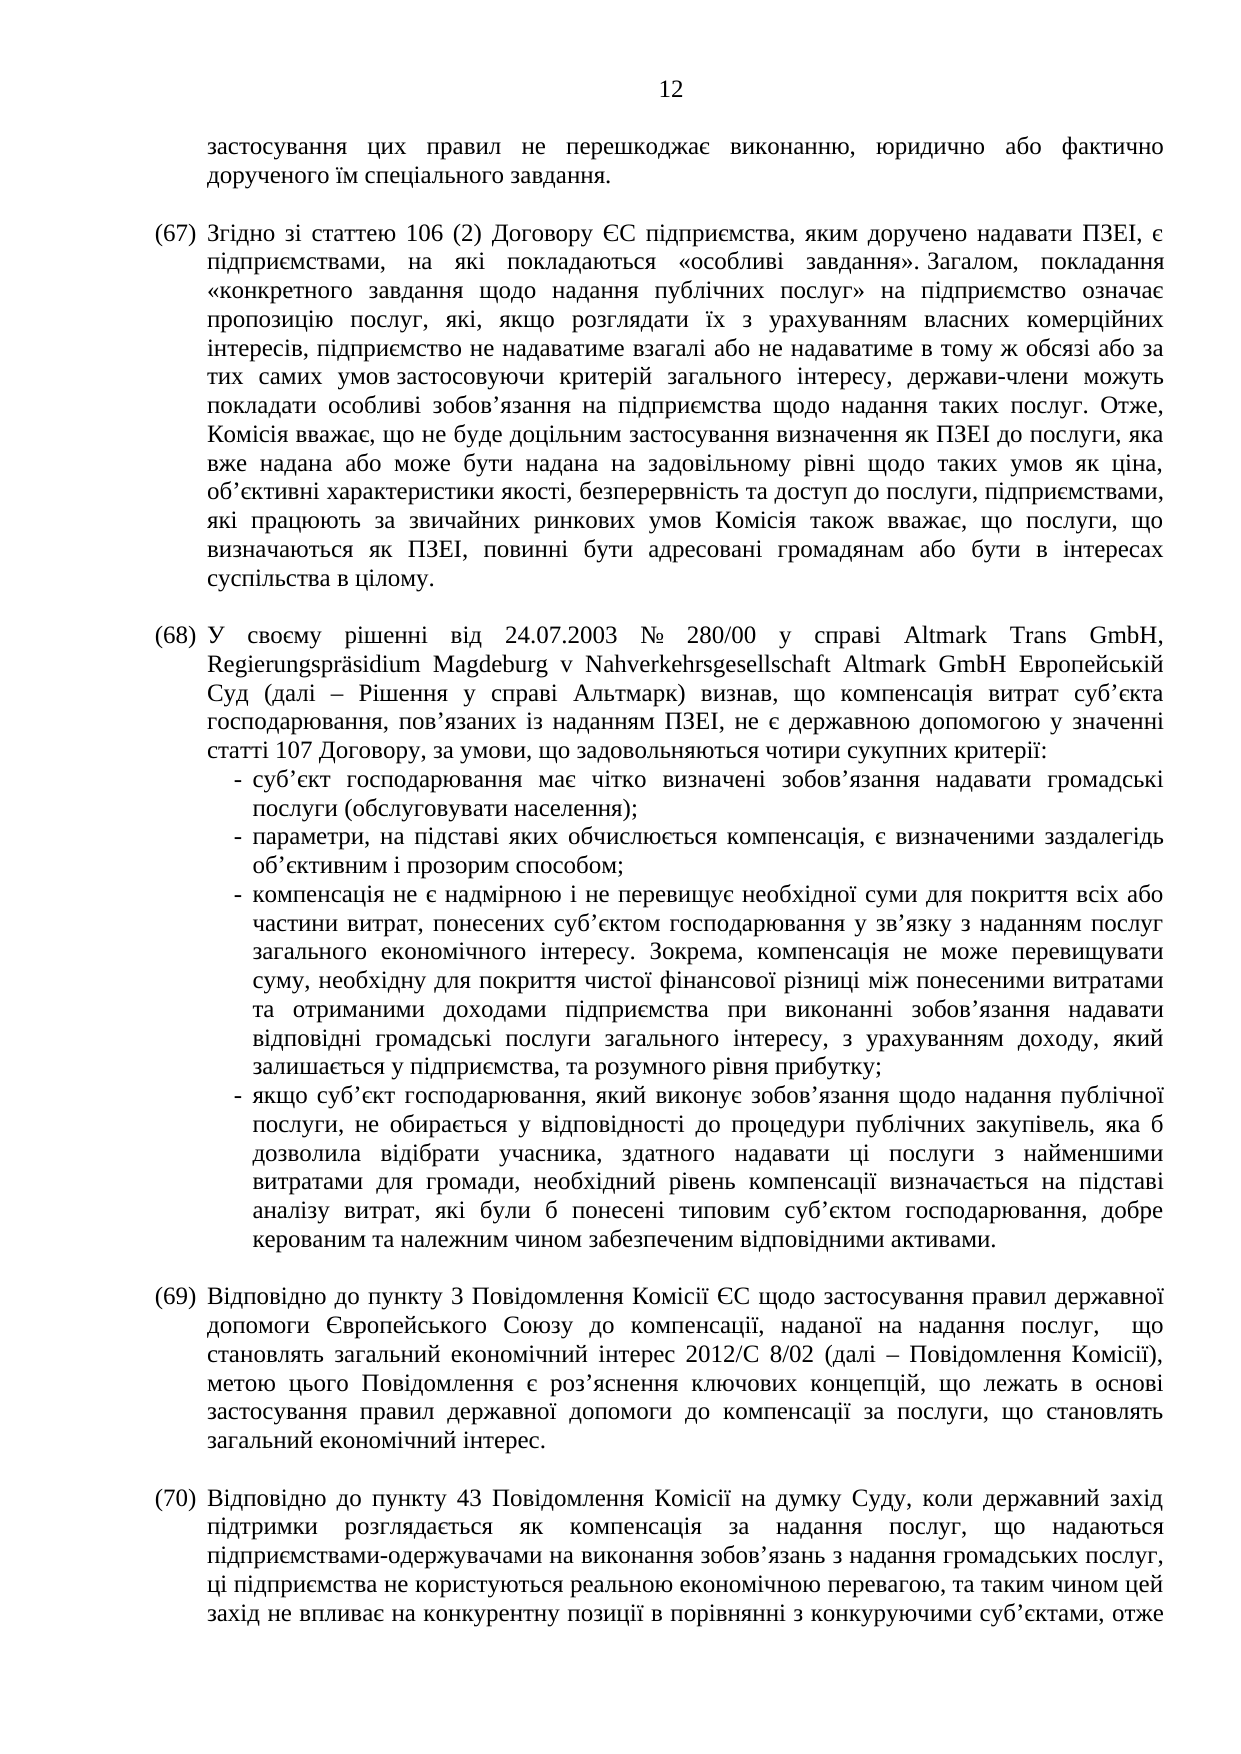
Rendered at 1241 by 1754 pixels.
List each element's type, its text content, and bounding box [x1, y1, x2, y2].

list Згідно зі статтею 106 (2) Договору ЄС підприємства, яким доручено надавати ПЗЕІ, є підприємствами, на які покладаються «особливі завдання». Загалом, покладання «конкретного завдання щодо надання публічних послуг» на підприємство означає пропозицію послуг, які, якщо розглядати їх з урахуванням власних комерційних інтересів, підприємство не надаватиме взагалі або не надаватиме в тому ж обсязі або за тих самих умов застосовуючи критерій загального інтересу, держави-члени можуть покладати особливі зобов’язання на підприємства щодо надання таких послуг. Отже, Комісія вважає, що не буде доцільним застосування визначення як ПЗЕІ до послуги, яка вже надана або може бути надана на задовільному рівні щодо таких умов як ціна, об’єктивні характеристики якості, безперервність та доступ до послуги, підприємствами, які працюють за звичайних ринкових умов Комісія також вважає, що послуги, що визначаються як ПЗЕІ, повинні бути адресовані громадянам або бути в інтересах суспільства в цілому. [154, 218, 1164, 591]
list суб’єкт господарювання має чітко визначені зобов’язання надавати громадські послуги (обслуговувати населення); [233, 764, 1164, 821]
list компенсація не є надмірною і не перевищує необхідної суми для покриття всіх або частини витрат, понесених суб’єктом господарювання у зв’язку з наданням послуг загального економічного інтересу. Зокрема, компенсація не може перевищувати суму, необхідну для покриття чистої фінансової різниці між понесеними витратами та отриманими доходами підприємства при виконанні зобов’язання надавати відповідні громадські послуги загального інтересу, з урахуванням доходу, який залишається у підприємства, та розумного рівня прибутку; [233, 879, 1164, 1080]
list параметри, на підставі яких обчислюється компенсація, є визначеними заздалегідь об’єктивним і прозорим способом; [233, 821, 1164, 879]
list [154, 131, 1164, 189]
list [154, 1483, 1164, 1626]
list якщо суб’єкт господарювання, який виконує зобов’язання щодо надання публічної послуги, не обирається у відповідності до процедури публічних закупівель, яка б дозволила відібрати учасника, здатного надавати ці послуги з найменшими витратами для громади, необхідний рівень компенсації визначається на підставі аналізу витрат, які були б понесені типовим суб’єктом господарювання, добре керованим та належним чином забезпеченим відповідними активами. [233, 1080, 1164, 1253]
list Відповідно до пункту 3 Повідомлення Комісії ЄС щодо застосування правил державної допомоги Європейського Союзу до компенсації, наданої на надання послуг, що становлять загальний економічний інтерес 2012/C 8/02 (далі – Повідомлення Комісії), метою цього Повідомлення є роз’яснення ключових концепцій, що лежать в основі застосування правил державної допомоги до компенсації за послуги, що становлять загальний економічний інтерес. [154, 1281, 1164, 1454]
list У своєму рішенні від 24.07.2003 № 280/00 у справі Altmark Trans GmbН, Regierungspräsidium Magdeburg v Nahverkehrsgesellschaft Altmark GmbН Европейській Суд (далі – Рішення у справі Альтмарк) визнав, що компенсація витрат суб’єкта господарювання, пов’язаних із наданням ПЗЕІ, не є державною допомогою у значенні статті 107 Договору, за умови, що задовольняються чотири сукупних критерії: [154, 620, 1164, 764]
